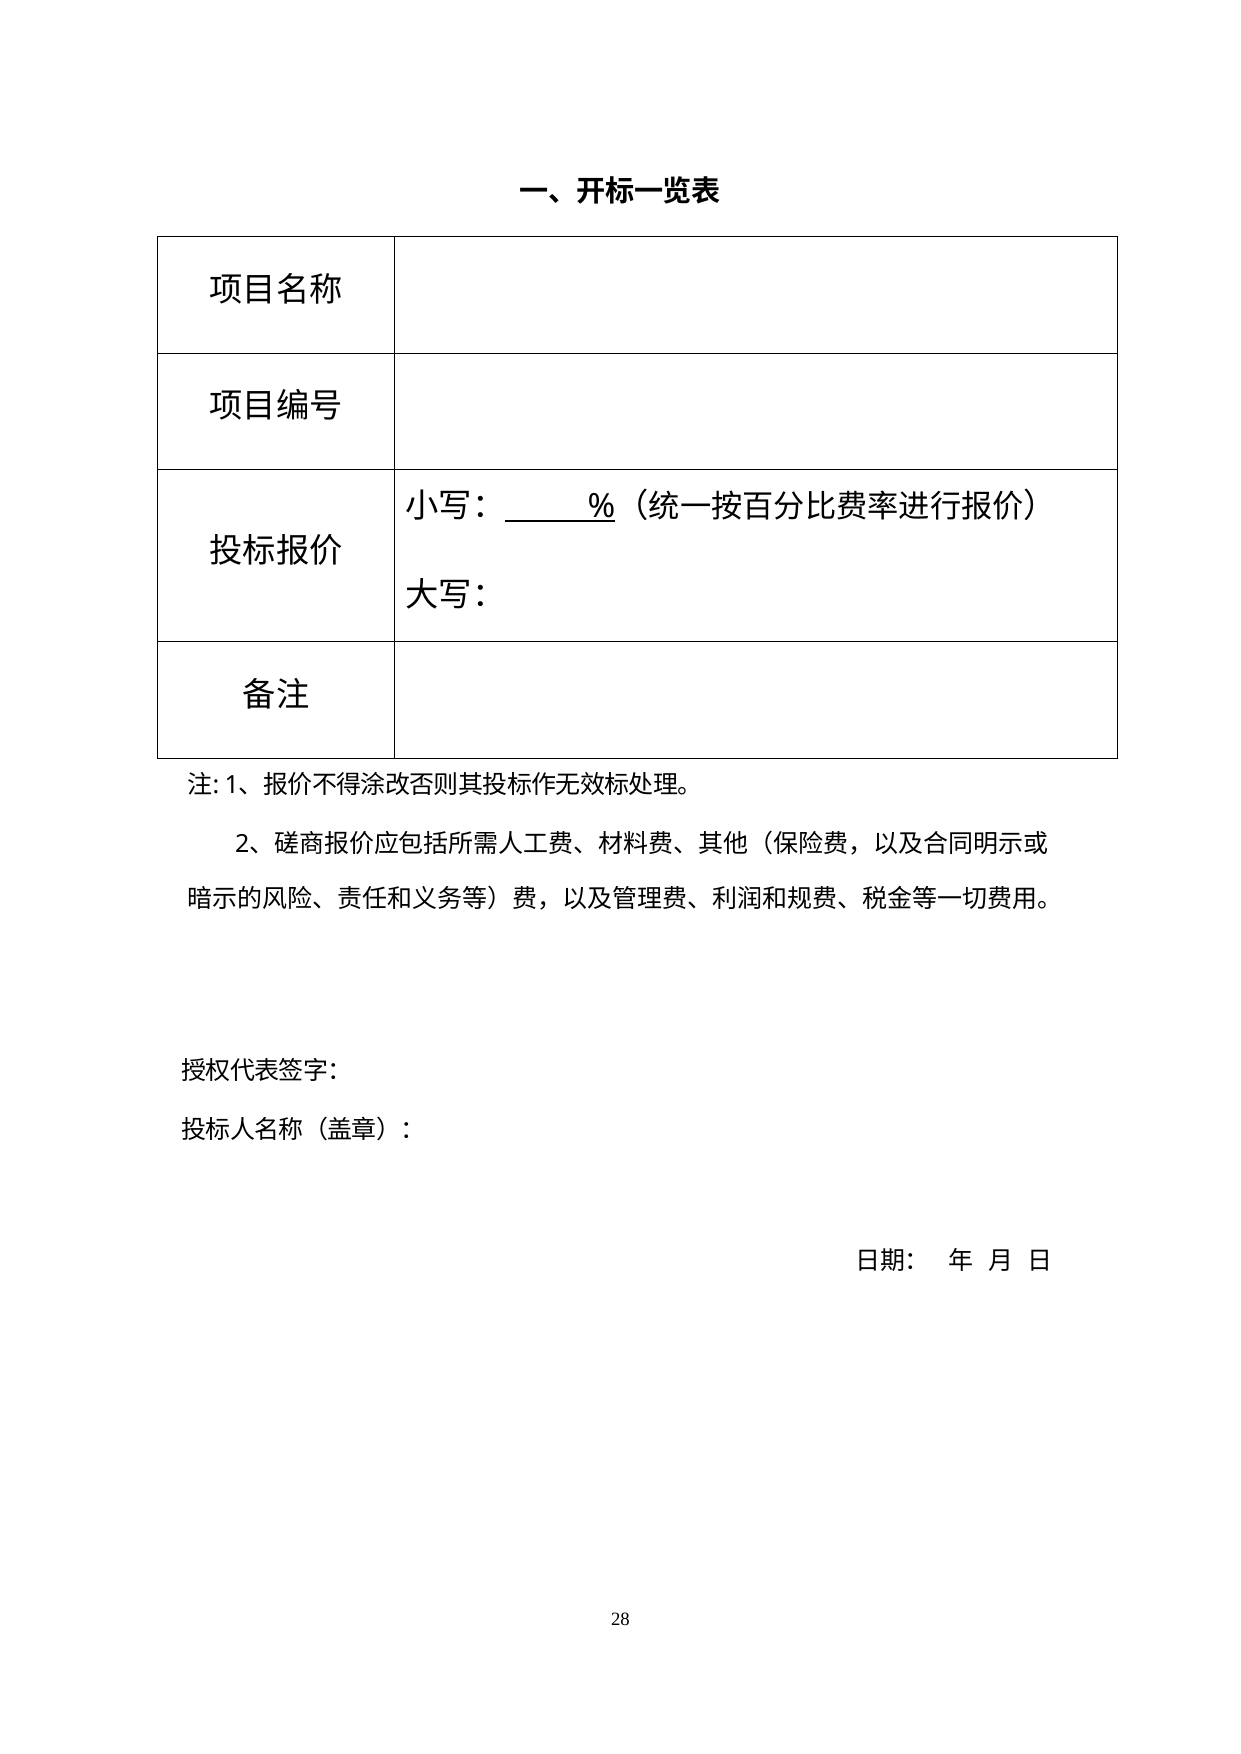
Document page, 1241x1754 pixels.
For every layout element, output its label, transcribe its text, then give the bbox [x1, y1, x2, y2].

table_cell 项目编号 [158, 354, 394, 469]
table_header 项目名称 [158, 237, 394, 353]
text 日期： 年 月 日 [187, 1226, 1053, 1291]
text 投标人名称（盖章）： [181, 1110, 1166, 1146]
text 2、磋商报价应包括所需人工费、材料费、其他（保险费，以及合同明示或暗示的风险、责任和义务等）费，以及管理费、利润和规费、税金等一切费用。 [187, 824, 1053, 914]
text 注: 1、报价不得涂改否则其投标作无效标处理。 [187, 764, 1053, 801]
text 一、开标一览表 [187, 167, 1053, 209]
table_cell 备注 [158, 642, 394, 758]
table_cell 投标报价 [158, 470, 394, 641]
table_cell 小写： %（统一按百分比费率进行报价） 大写： [395, 470, 1117, 641]
table_header [395, 237, 1117, 353]
text 授权代表签字： [181, 1050, 1166, 1087]
table_cell [395, 354, 1117, 469]
table_cell [395, 642, 1117, 758]
